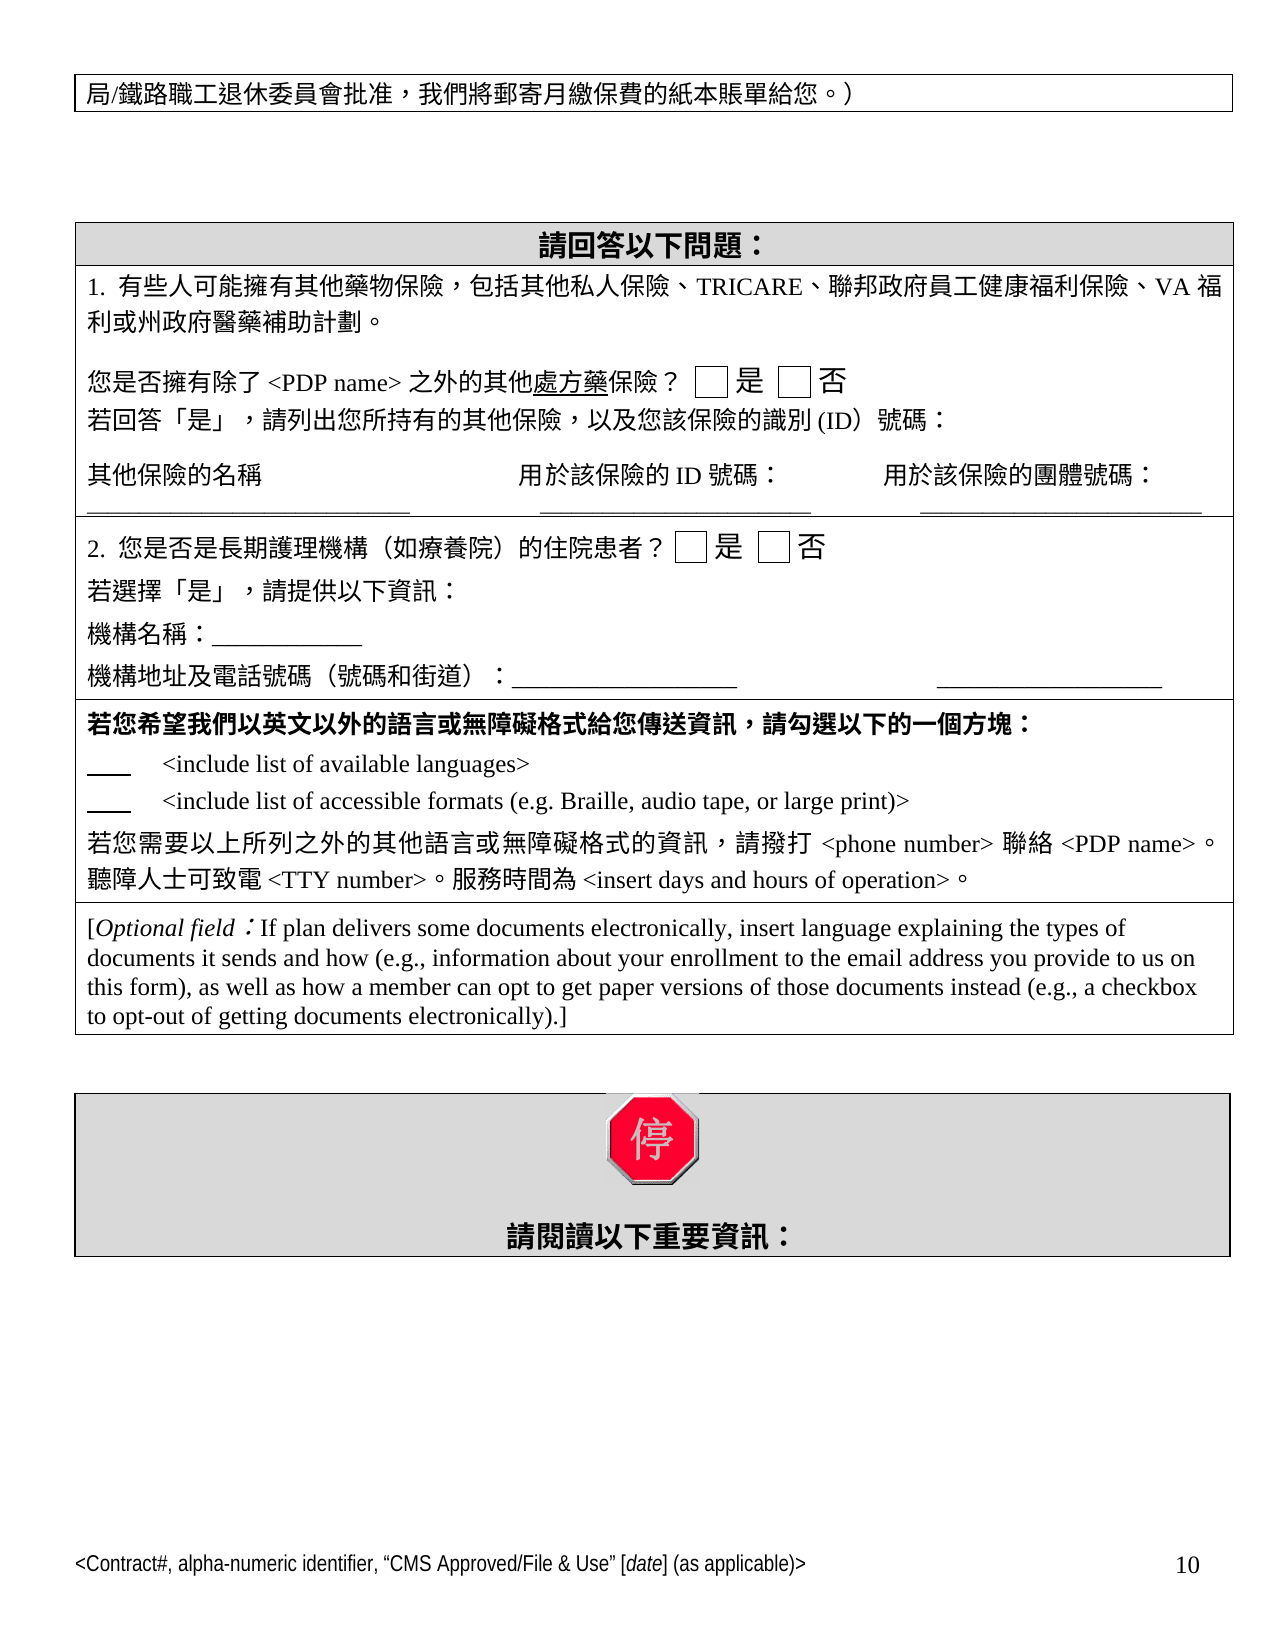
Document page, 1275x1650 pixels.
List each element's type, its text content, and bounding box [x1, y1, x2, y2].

table_header 請回答以下問題： [76, 223, 1233, 265]
table_cell 1. 有些人可能擁有其他藥物保險，包括其他私人保險、TRICARE、聯邦政府員工健康福利保險、VA 福利或州政府醫藥補助計劃。 您是否擁有除了 <PDP name> 之外的其他處方藥保險？ 是 否 若回答「是」，請列出您所持有的其他保險，以及您該保險的識別 (ID）號碼： 其他保險的名稱 用於該保險的 ID 號碼： 用於該保險的團體號碼： _______________________________ __________________________ ___________________________ [76, 266, 1233, 516]
table_cell 若您希望我們以英文以外的語言或無障礙格式給您傳送資訊，請勾選以下的一個方塊： <include list of available languages> <include list of accessible formats (e.g. Braille, audio tape, or large print)> 若您需要以上所列之外的其他語言或無障礙格式的資訊，請撥打 <phone number> 聯絡 <PDP name>。 聽障人士可致電 <TTY number>。服務時間為 <insert days and hours of operation>。 [76, 700, 1233, 902]
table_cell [76, 75, 1232, 111]
table_cell [Optional field：If plan delivers some documents electronically, insert language explaining the types of documents it sends and how (e.g., information about your enrollment to the email address you provide to us on this form), as well as how a member can opt to get paper versions of those documents instead (e.g., a checkbox to opt-out of getting documents electronically).] [76, 903, 1233, 1034]
table_cell 2. 您是否是長期護理機構（如療養院）的住院患者？ 是 否 若選擇「是」，請提供以下資訊： 機構名稱：____________ 機構地址及電話號碼（號碼和街道）：__________________ __________________ [76, 517, 1233, 699]
table_header 請閱讀以下重要資訊： [76, 1094, 1229, 1256]
picture [605, 1093, 700, 1185]
